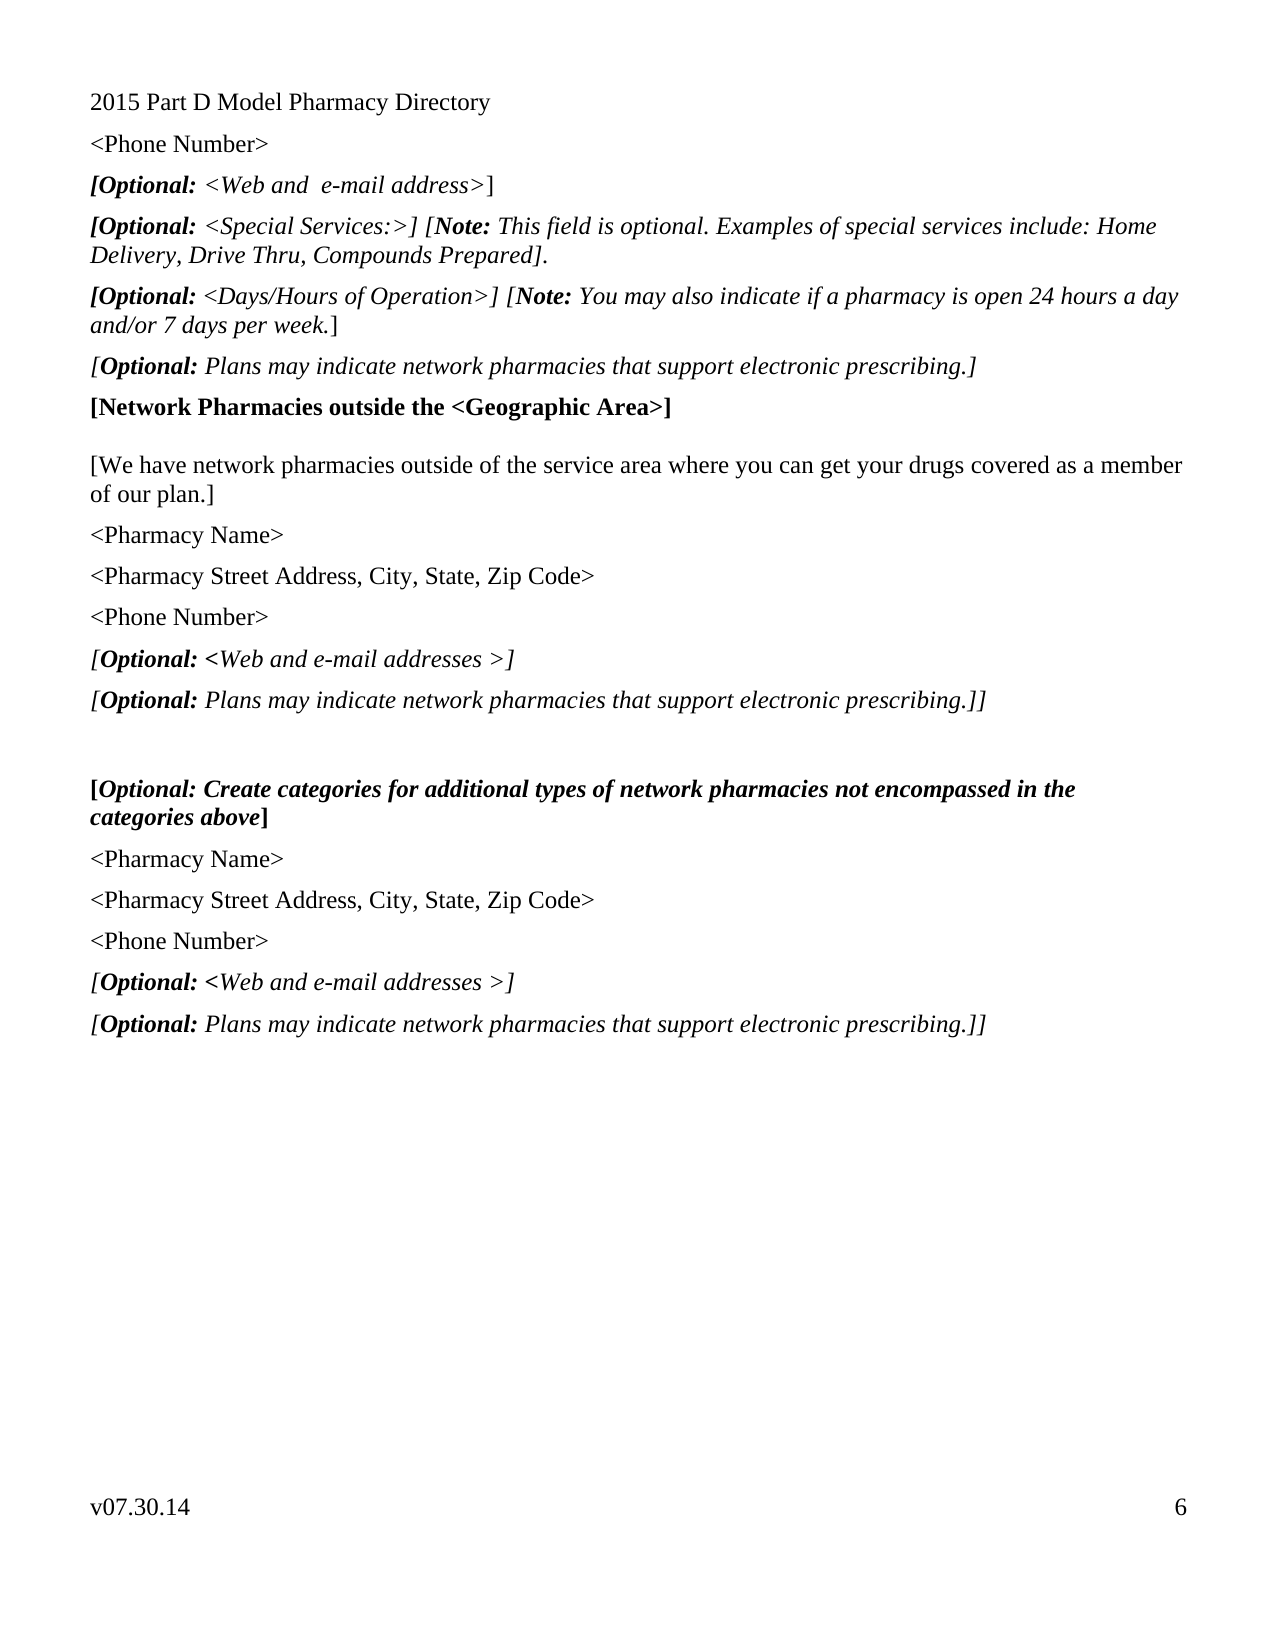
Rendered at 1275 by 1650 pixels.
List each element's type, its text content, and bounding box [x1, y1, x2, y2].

text <Pharmacy Street Address, City, State, Zip Code> [90, 885, 1185, 914]
text [Optional: Plans may indicate network pharmacies that support electronic prescribing.]] [90, 1009, 1185, 1037]
text [Optional: <Days/Hours of Operation>] [Note: You may also indicate if a pharmacy is open 24 hours a day and/or 7 days per week.] [90, 281, 1185, 339]
text [Network Pharmacies outside the <Geographic Area>] [90, 392, 1185, 421]
text [We have network pharmacies outside of the service area where you can get your drugs covered as a member of our plan.] [90, 450, 1185, 507]
text <Pharmacy Name> [90, 844, 1185, 872]
text <Pharmacy Street Address, City, State, Zip Code> [90, 561, 1185, 590]
text [Optional: <Web and e-mail addresses >] [90, 967, 1185, 996]
text [Optional: <Special Services:>] [Note: This field is optional. Examples of special services include: Home Delivery, Drive Thru, Compounds Prepared]. [90, 211, 1185, 269]
text [Optional: <Web and e-mail address>] [90, 170, 1185, 199]
text <Phone Number> [90, 926, 1185, 955]
text [Optional: Plans may indicate network pharmacies that support electronic prescribing.] [90, 351, 1185, 380]
text <Phone Number> [90, 602, 1185, 631]
text [Optional: Create categories for additional types of network pharmacies not encompassed in the categories above] [90, 774, 1185, 831]
text <Phone Number> [90, 129, 1185, 157]
text [Optional: Plans may indicate network pharmacies that support electronic prescribing.]] [90, 685, 1185, 714]
text [Optional: <Web and e-mail addresses >] [90, 644, 1185, 672]
text <Pharmacy Name> [90, 520, 1185, 549]
